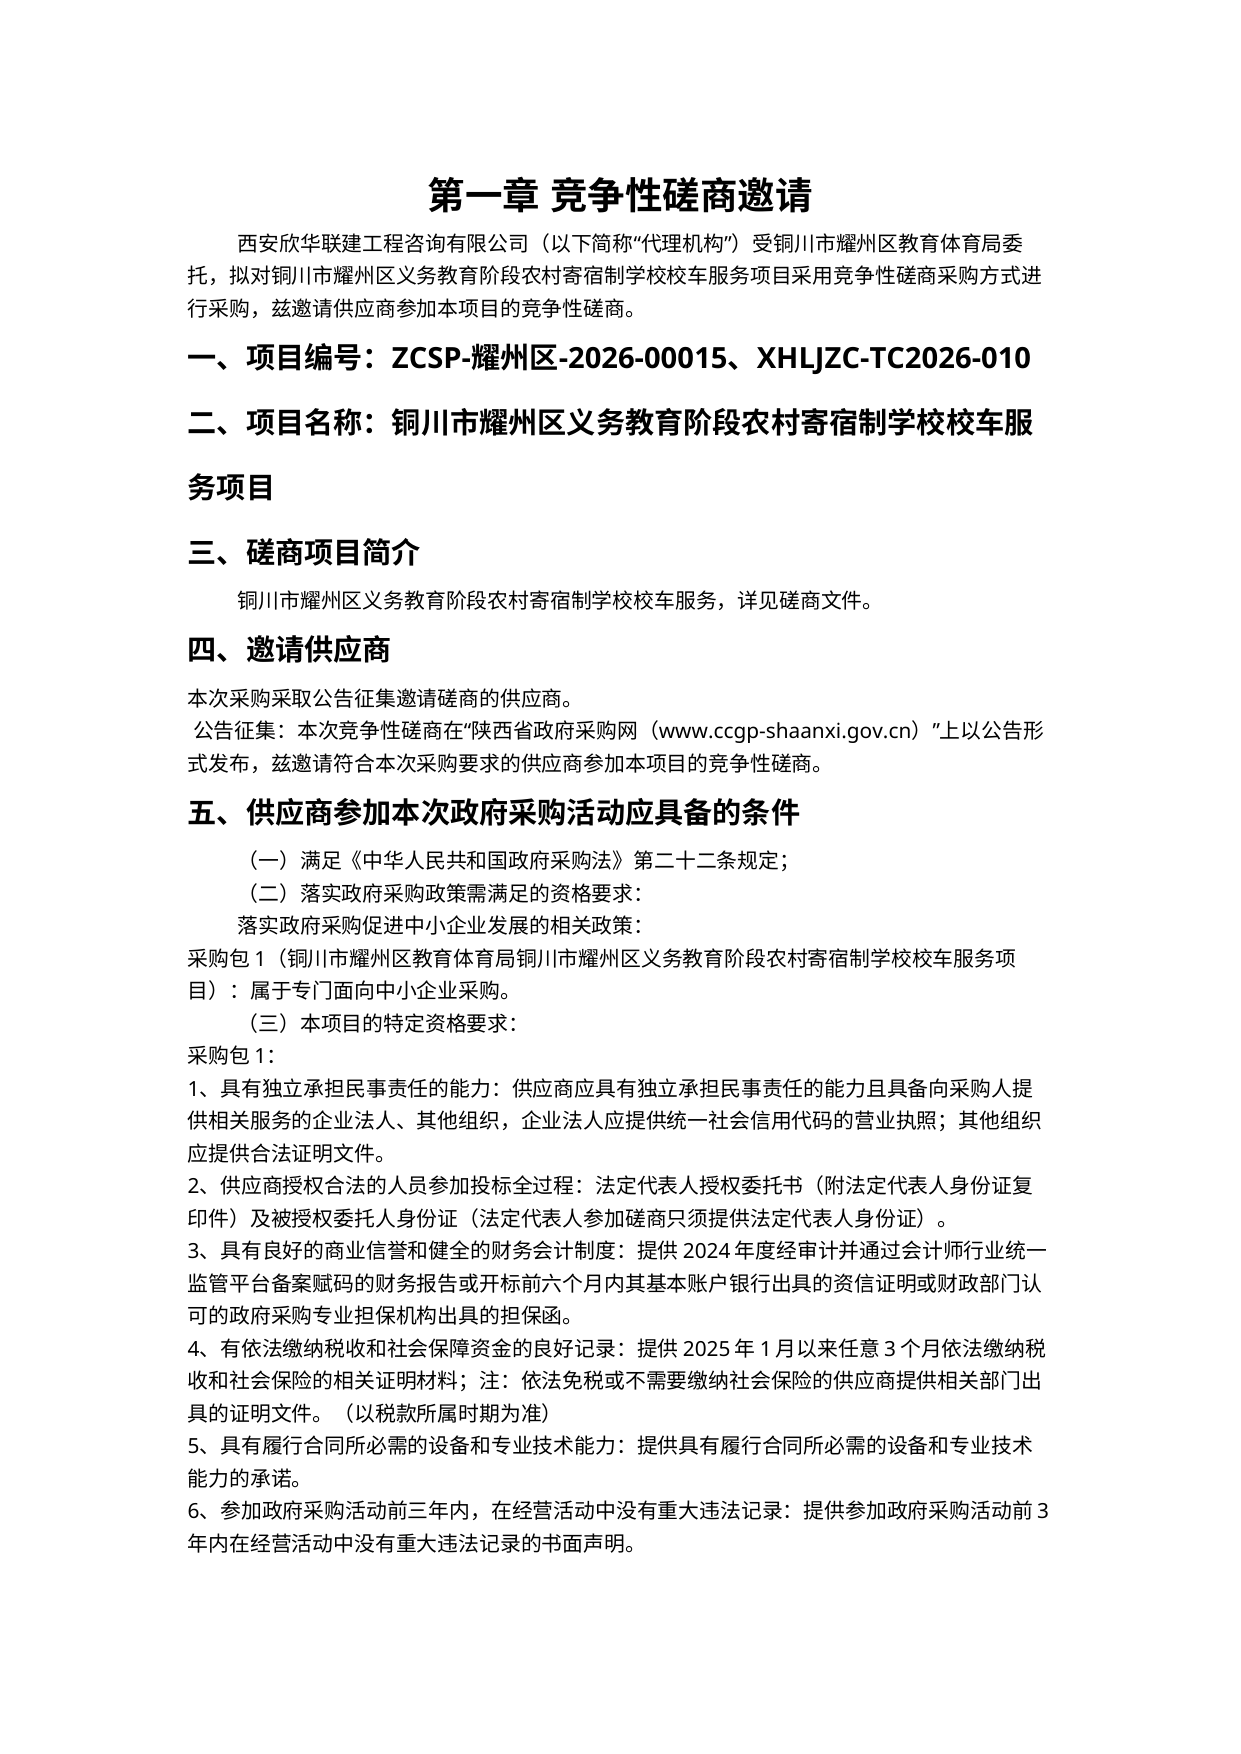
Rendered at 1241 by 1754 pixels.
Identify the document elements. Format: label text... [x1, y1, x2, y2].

text （一）满足《中华人民共和国政府采购法》第二十二条规定； [187, 844, 1053, 877]
text 二、项目名称：铜川市耀州区义务教育阶段农村寄宿制学校校车服务项目 [187, 389, 1053, 519]
text 5、具有履行合同所必需的设备和专业技术能力：提供具有履行合同所必需的设备和专业技术能力的承诺。 [187, 1429, 1053, 1494]
text 五、供应商参加本次政府采购活动应具备的条件 [187, 779, 1053, 844]
text 四、邀请供应商 [187, 617, 1053, 682]
text 一、项目编号：ZCSP-耀州区-2026-00015、XHLJZC-TC2026-010 [187, 324, 1053, 389]
text 3、具有良好的商业信誉和健全的财务会计制度：提供2024年度经审计并通过会计师行业统一监管平台备案赋码的财务报告或开标前六个月内其基本账户银行出具的资信证明或财政部门认可的政府采购专业担保机构出具的担保函。 [187, 1234, 1053, 1332]
text 采购包1（铜川市耀州区教育体育局铜川市耀州区义务教育阶段农村寄宿制学校校车服务项目）：属于专门面向中小企业采购。 [187, 942, 1053, 1007]
text 三、磋商项目简介 [187, 519, 1053, 584]
text （三）本项目的特定资格要求： [187, 1007, 1053, 1039]
text 1、具有独立承担民事责任的能力：供应商应具有独立承担民事责任的能力且具备向采购人提供相关服务的企业法人、其他组织，企业法人应提供统一社会信用代码的营业执照；其他组织应提供合法证明文件。 [187, 1072, 1053, 1169]
text 第一章 竞争性磋商邀请 [187, 162, 1053, 227]
text 西安欣华联建工程咨询有限公司（以下简称“代理机构”）受铜川市耀州区教育体育局委托，拟对铜川市耀州区义务教育阶段农村寄宿制学校校车服务项目采用竞争性磋商采购方式进行采购，兹邀请供应商参加本项目的竞争性磋商。 [187, 227, 1053, 324]
text 落实政府采购促进中小企业发展的相关政策： [187, 909, 1053, 942]
text 4、有依法缴纳税收和社会保障资金的良好记录：提供2025年1月以来任意3个月依法缴纳税收和社会保险的相关证明材料；注：依法免税或不需要缴纳社会保险的供应商提供相关部门出具的证明文件。（以税款所属时期为准） [187, 1332, 1053, 1429]
text 公告征集：本次竞争性磋商在“陕西省政府采购网（www.ccgp-shaanxi.gov.cn）”上以公告形式发布，兹邀请符合本次采购要求的供应商参加本项目的竞争性磋商。 [187, 714, 1053, 779]
text 6、参加政府采购活动前三年内，在经营活动中没有重大违法记录：提供参加政府采购活动前3年内在经营活动中没有重大违法记录的书面声明。 [187, 1494, 1053, 1559]
text 2、供应商授权合法的人员参加投标全过程：法定代表人授权委托书（附法定代表人身份证复印件）及被授权委托人身份证（法定代表人参加磋商只须提供法定代表人身份证）。 [187, 1169, 1053, 1234]
text 采购包1： [187, 1039, 1053, 1072]
text 铜川市耀州区义务教育阶段农村寄宿制学校校车服务，详见磋商文件。 [187, 584, 1053, 617]
text 本次采购采取公告征集邀请磋商的供应商。 [187, 682, 1053, 714]
text （二）落实政府采购政策需满足的资格要求： [187, 877, 1053, 909]
